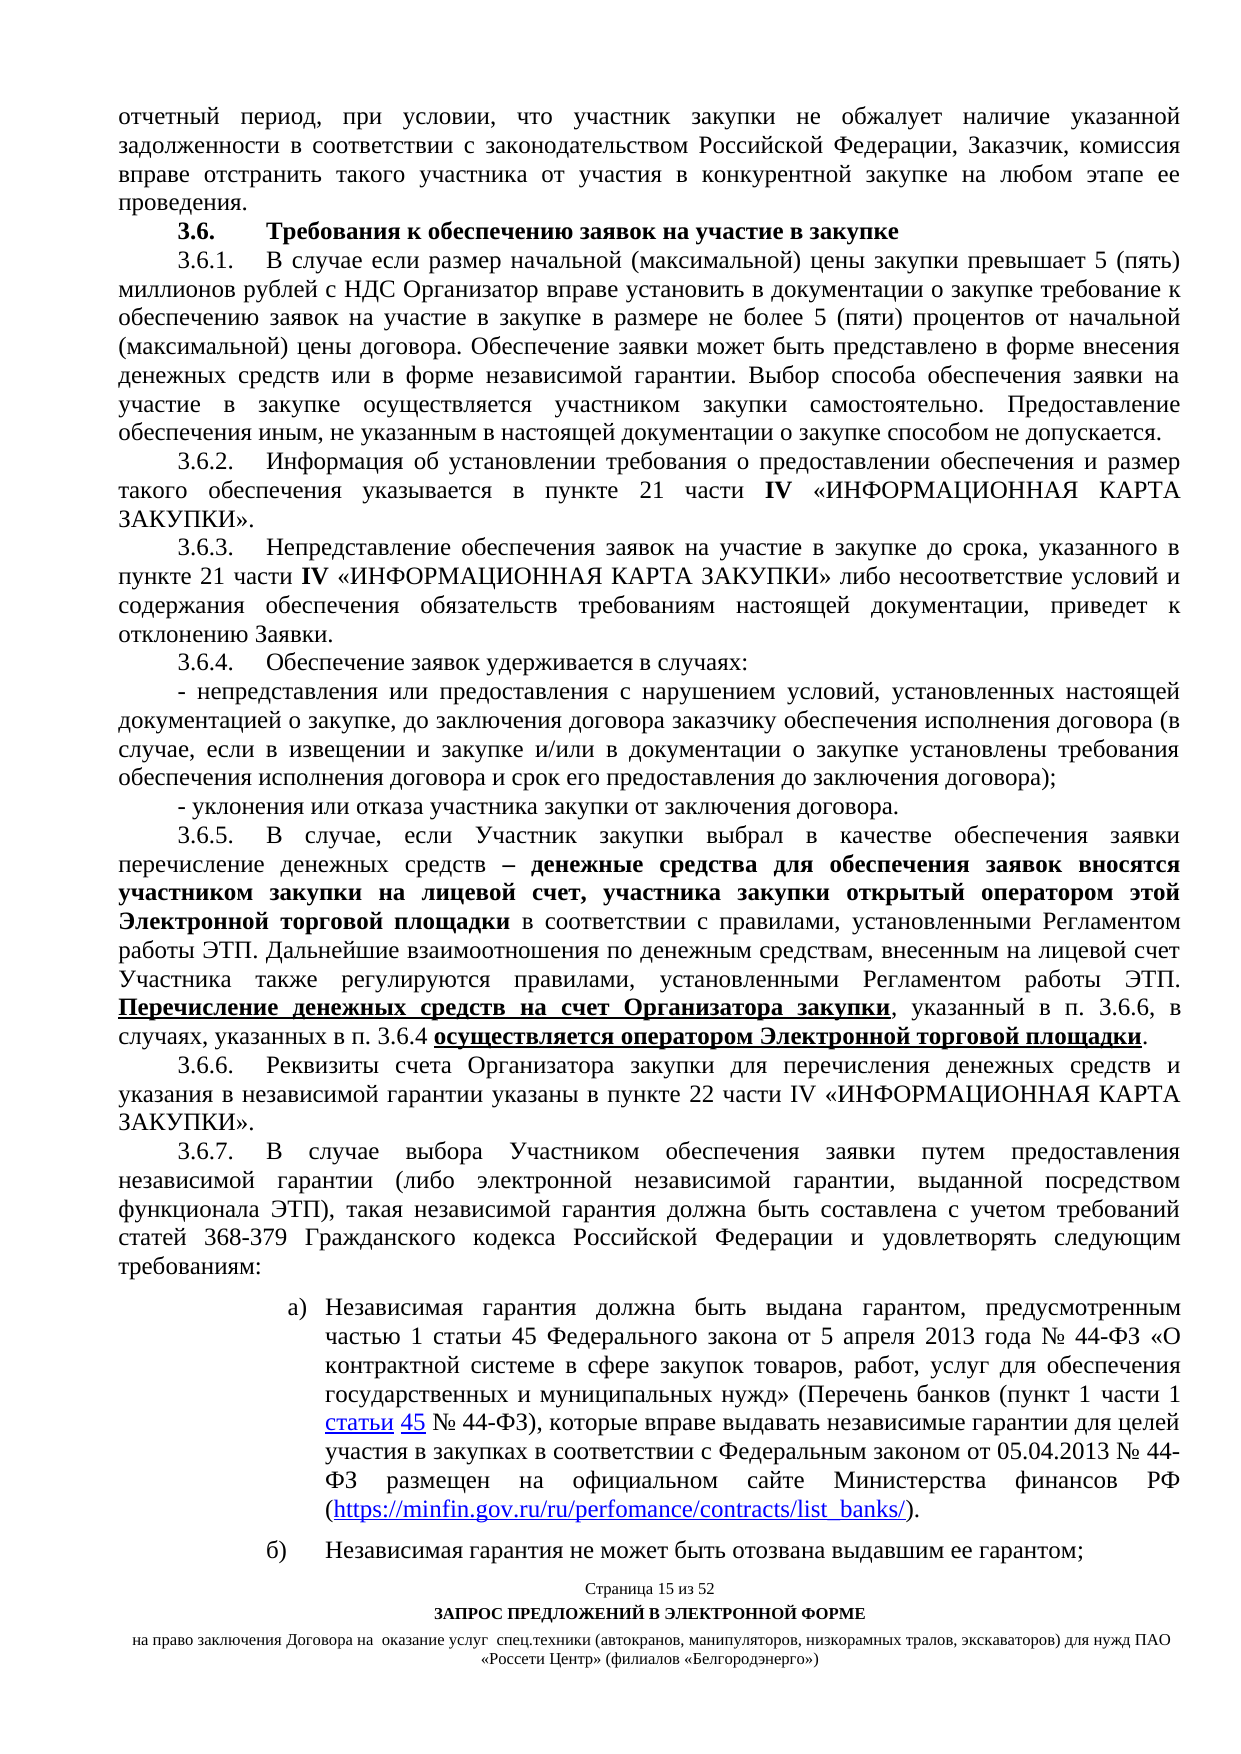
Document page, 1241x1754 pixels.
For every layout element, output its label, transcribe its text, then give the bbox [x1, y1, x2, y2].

subtitle В случае, если Участник закупки выбрал в качестве обеспечения заявки перечисление денежных средств – денежные средства для обеспечения заявок вносятся участником закупки на лицевой счет, участника закупки открытый оператором этой Электронной торговой площадки в соответствии с правилами, установленными Регламентом работы ЭТП. Дальнейшие взаимоотношения по денежным средствам, внесенным на лицевой счет Участника также регулируются правилами, установленными Регламентом работы ЭТП. Перечисление денежных средств на счет Организатора закупки, указанный в п. 3.6.6, в случаях, указанных в п. 3.6.4 осуществляется оператором Электронной торговой площадки. [118, 820, 1181, 1050]
text - непредставления или предоставления с нарушением условий, установленных настоящей документацией о закупке, до заключения договора заказчику обеспечения исполнения договора (в случае, если в извещении и закупке и/или в документации о закупке установлены требования обеспечения исполнения договора и срок его предоставления до заключения договора); [118, 676, 1181, 791]
subtitle В случае выбора Участником обеспечения заявки путем предоставления независимой гарантии (либо электронной независимой гарантии, выданной посредством функционала ЭТП), такая независимой гарантия должна быть составлена с учетом требований статей 368-379 Гражданского кодекса Российской Федерации и удовлетворять следующим требованиям: [118, 1136, 1181, 1280]
subtitle Реквизиты счета Организатора закупки для перечисления денежных средств и указания в независимой гарантии указаны в пункте 22 части IV «ИНФОРМАЦИОННАЯ КАРТА ЗАКУПКИ». [118, 1050, 1181, 1136]
list Независимая гарантия должна быть выдана гарантом, предусмотренным частью 1 статьи 45 Федерального закона от 5 апреля 2013 года № 44-ФЗ «О контрактной системе в сфере закупок товаров, работ, услуг для обеспечения государственных и муниципальных нужд» (Перечень банков (пункт 1 части 1 статьи 45 № 44-ФЗ), которые вправе выдавать независимые гарантии для целей участия в закупках в соответствии с Федеральным законом от 05.04.2013 № 44-ФЗ размещен на официальном сайте Министерства финансов РФ (https://minfin.gov.ru/ru/perfomance/contracts/list_banks/). [287, 1292, 1181, 1522]
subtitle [118, 101, 1181, 216]
subtitle Информация об установлении требования о предоставлении обеспечения и размер такого обеспечения указывается в пункте 21 части IV «ИНФОРМАЦИОННАЯ КАРТА ЗАКУПКИ». [118, 446, 1181, 532]
subtitle Непредставление обеспечения заявок на участие в закупке до срока, указанного в пункте 21 части IV «ИНФОРМАЦИОННАЯ КАРТА ЗАКУПКИ» либо несоответствие условий и содержания обеспечения обязательств требованиям настоящей документации, приведет к отклонению Заявки. [118, 532, 1181, 647]
subtitle Обеспечение заявок удерживается в случаях: [118, 647, 1181, 676]
subtitle В случае если размер начальной (максимальной) цены закупки превышает 5 (пять) миллионов рублей с НДС Организатор вправе установить в документации о закупке требование к обеспечению заявок на участие в закупке в размере не более 5 (пяти) процентов от начальной (максимальной) цены договора. Обеспечение заявки может быть представлено в форме внесения денежных средств или в форме независимой гарантии. Выбор способа обеспечения заявки на участие в закупке осуществляется участником закупки самостоятельно. Предоставление обеспечения иным, не указанным в настоящей документации о закупке способом не допускается. [118, 245, 1181, 446]
text - уклонения или отказа участника закупки от заключения договора. [118, 791, 1181, 820]
list Независимая гарантия не может быть отозвана выдавшим ее гарантом; [266, 1535, 1181, 1564]
subtitle Требования к обеспечению заявок на участие в закупке [118, 216, 1181, 245]
